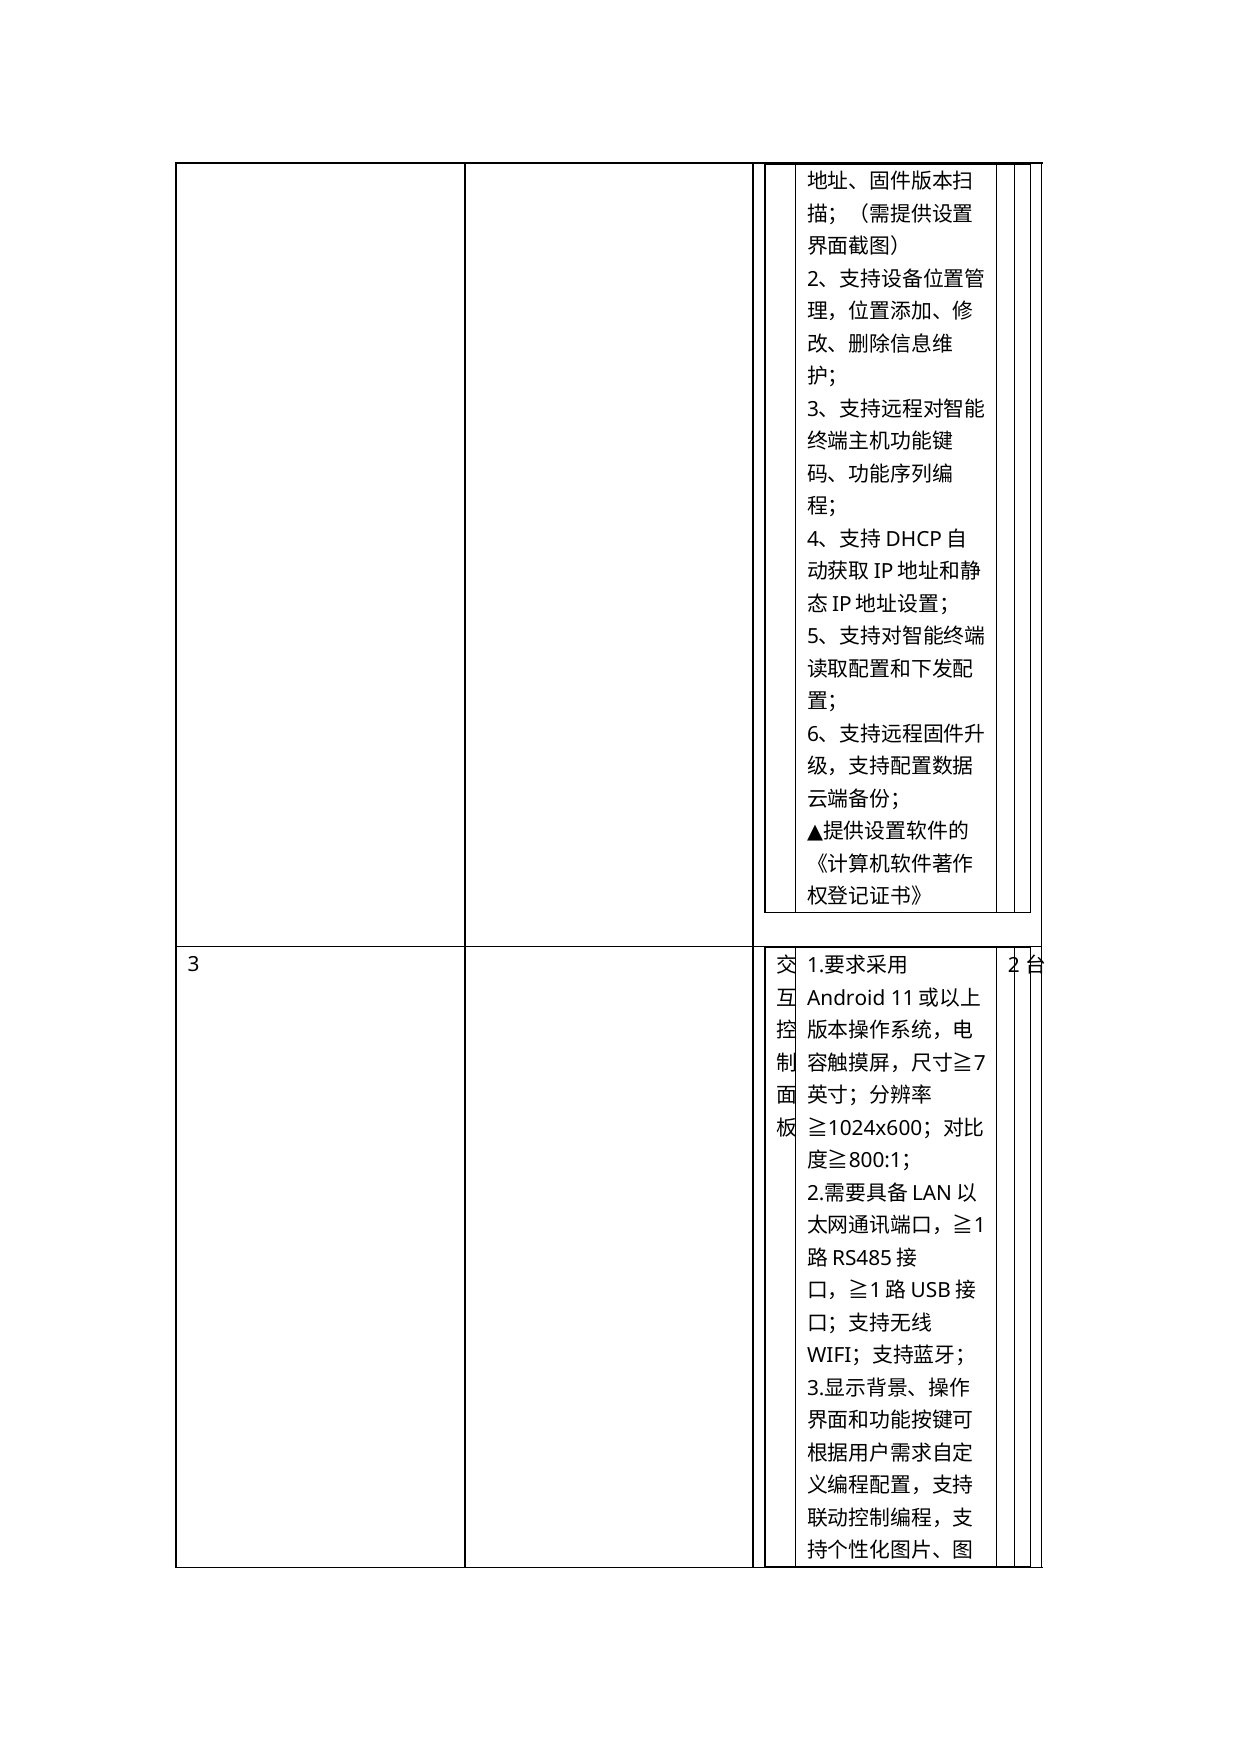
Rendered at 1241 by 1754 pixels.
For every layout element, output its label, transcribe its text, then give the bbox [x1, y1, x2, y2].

table_cell [796, 948, 996, 1566]
table_cell [754, 164, 1041, 946]
table_cell [1031, 966, 1040, 971]
table_cell [466, 164, 752, 946]
table_cell 2 [177, 164, 464, 946]
table_cell [1031, 947, 1041, 961]
table_cell [766, 948, 795, 1566]
table_cell [997, 948, 1014, 1566]
table_cell [1031, 973, 1041, 1567]
table_cell 3 [177, 947, 464, 1567]
table_cell [466, 947, 752, 1567]
table_cell [754, 947, 764, 1567]
table_cell [1015, 948, 1030, 1566]
